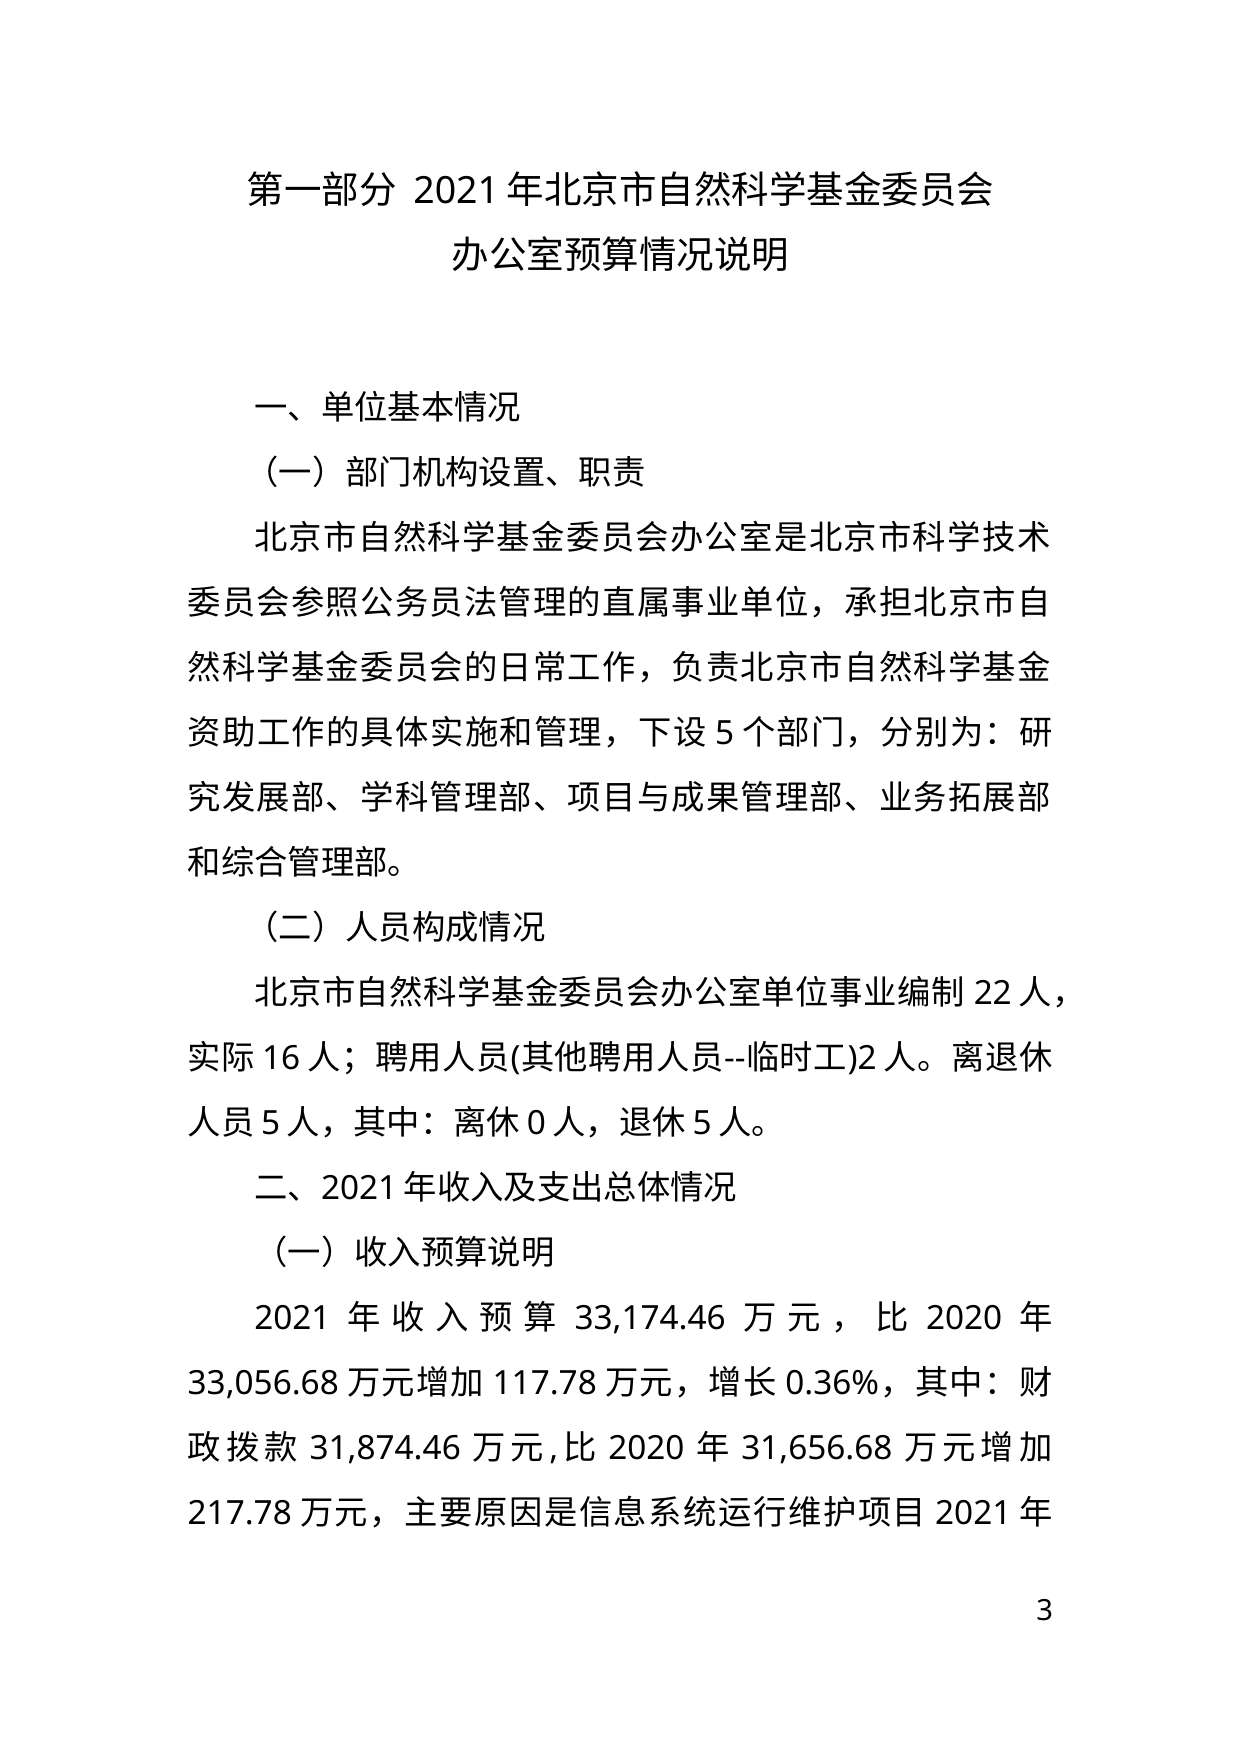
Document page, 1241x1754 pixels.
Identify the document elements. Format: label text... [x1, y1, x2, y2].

text 第一部分 2021年北京市自然科学基金委员会 [187, 155, 1053, 220]
text （二）人员构成情况 [187, 892, 1053, 957]
text 二、2021年收入及支出总体情况 [187, 1152, 1053, 1217]
text 一、单位基本情况 [187, 372, 1053, 437]
text 北京市自然科学基金委员会办公室单位事业编制22人，实际16人；聘用人员(其他聘用人员--临时工)2人。离退休人员5人，其中：离休0人，退休5人。 [187, 957, 1053, 1152]
text 办公室预算情况说明 [187, 220, 1053, 285]
text （一）部门机构设置、职责 [187, 437, 1053, 502]
text 北京市自然科学基金委员会办公室是北京市科学技术委员会参照公务员法管理的直属事业单位，承担北京市自然科学基金委员会的日常工作，负责北京市自然科学基金资助工作的具体实施和管理，下设5个部门，分别为：研究发展部、学科管理部、项目与成果管理部、业务拓展部和综合管理部。 [187, 502, 1053, 892]
text （一）收入预算说明 [187, 1217, 1053, 1282]
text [187, 1282, 1053, 1542]
